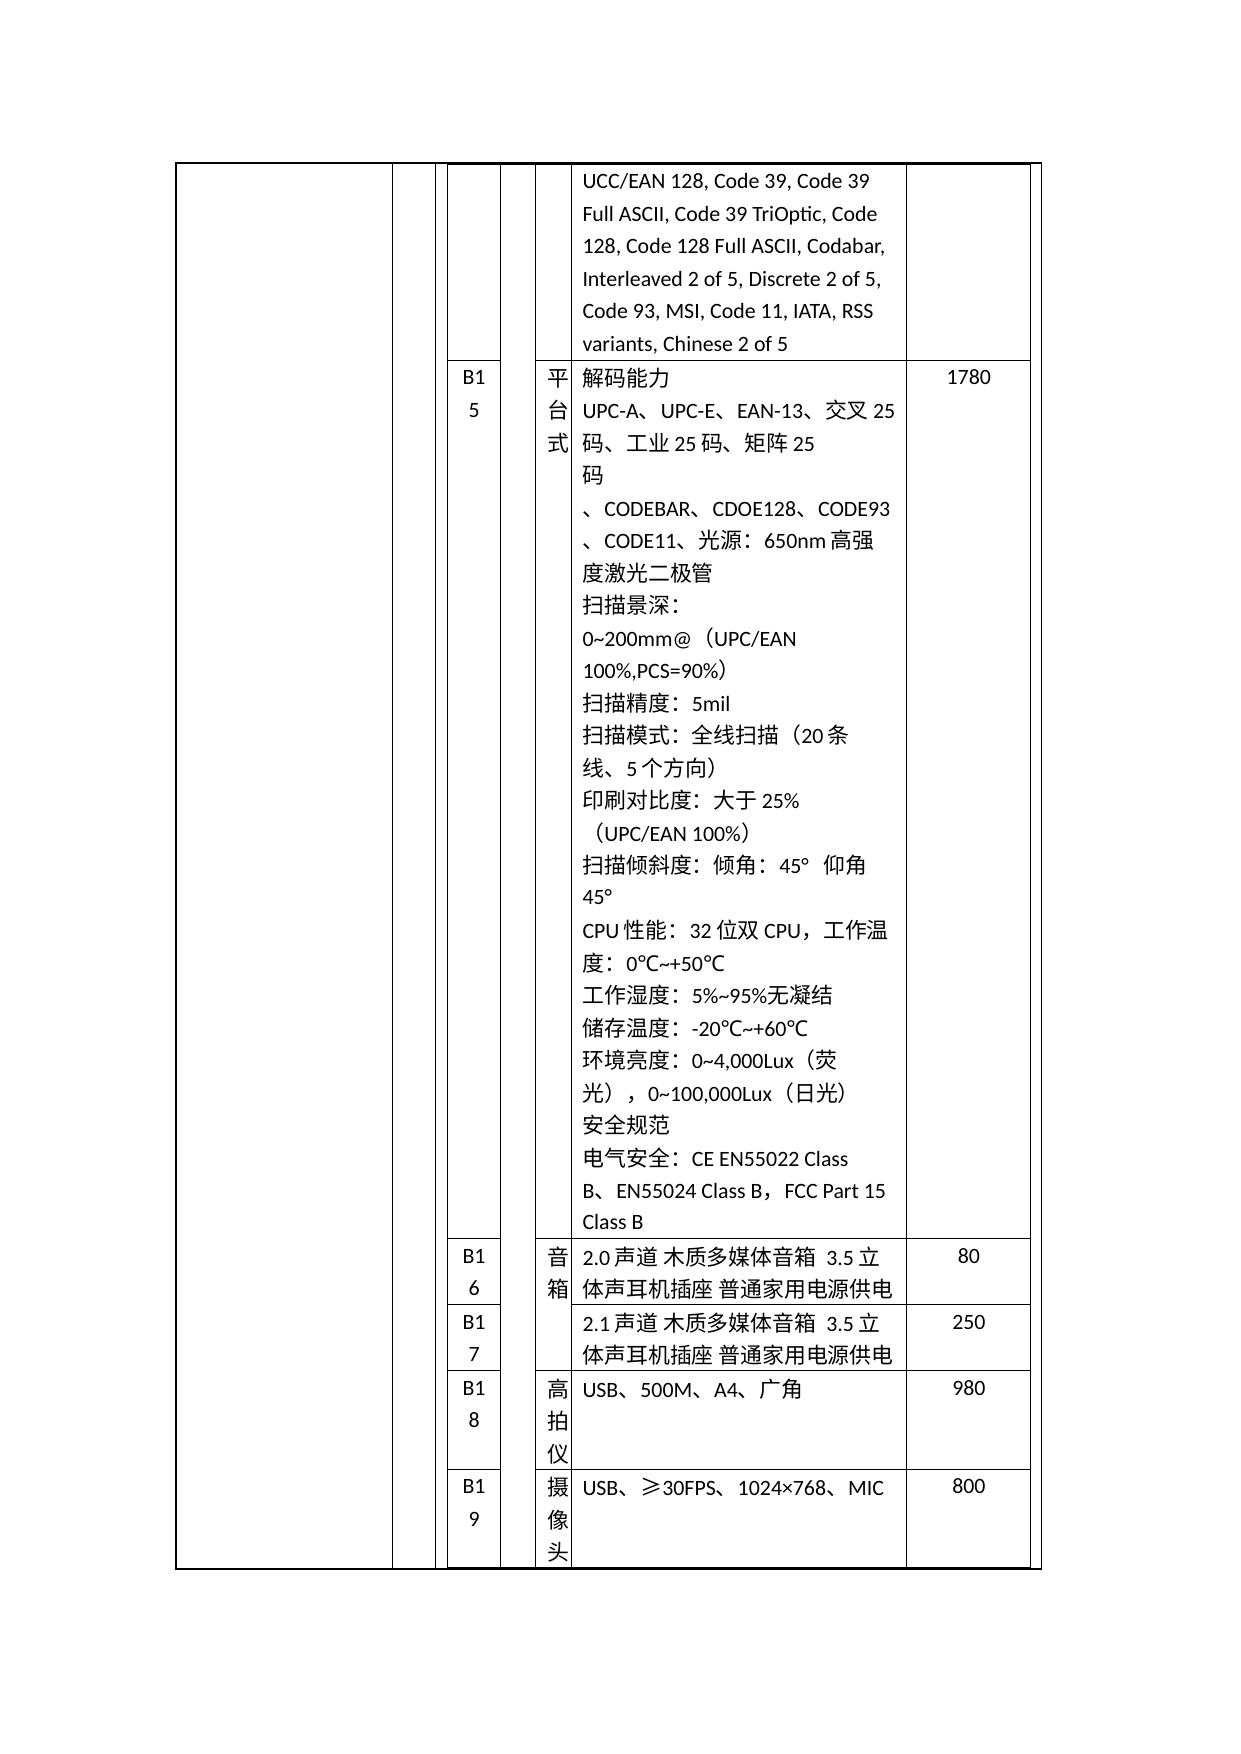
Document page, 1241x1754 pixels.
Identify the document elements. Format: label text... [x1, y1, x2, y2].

table_cell 1 [393, 164, 435, 1568]
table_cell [1031, 164, 1041, 1568]
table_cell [907, 165, 1030, 360]
table_cell 核心产品为：编号A12硒鼓 注：本项目产品类别分为A、B、C、D、E、F六大类。 [448, 361, 500, 1238]
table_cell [536, 165, 571, 360]
table_cell 核心产品为：编号A12硒鼓 注：本项目产品类别分为A、B、C、D、E、F六大类。 [572, 1371, 906, 1469]
table_cell 核心产品为：编号A12硒鼓 注：本项目产品类别分为A、B、C、D、E、F六大类。 [536, 1239, 571, 1370]
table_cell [536, 1470, 571, 1567]
table_cell [177, 164, 392, 1568]
table_cell 核心产品为：编号A12硒鼓 注：本项目产品类别分为A、B、C、D、E、F六大类。 [448, 1371, 500, 1469]
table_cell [907, 1470, 1030, 1567]
table_cell 核心产品为：编号A12硒鼓 注：本项目产品类别分为A、B、C、D、E、F六大类。 [536, 361, 571, 1238]
table_cell 核心产品为：编号A12硒鼓 注：本项目产品类别分为A、B、C、D、E、F六大类。 [907, 1371, 1030, 1469]
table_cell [448, 165, 500, 360]
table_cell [572, 165, 906, 360]
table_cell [436, 164, 447, 1568]
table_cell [501, 165, 535, 1567]
table_cell 核心产品为：编号A12硒鼓 注：本项目产品类别分为A、B、C、D、E、F六大类。 [907, 1305, 1030, 1370]
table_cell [448, 1470, 500, 1567]
table_cell 核心产品为：编号A12硒鼓 注：本项目产品类别分为A、B、C、D、E、F六大类。 [572, 1305, 906, 1370]
table_cell 核心产品为：编号A12硒鼓 注：本项目产品类别分为A、B、C、D、E、F六大类。 [572, 361, 906, 1238]
table_cell 核心产品为：编号A12硒鼓 注：本项目产品类别分为A、B、C、D、E、F六大类。 [572, 1239, 906, 1304]
table_cell 核心产品为：编号A12硒鼓 注：本项目产品类别分为A、B、C、D、E、F六大类。 [907, 1239, 1030, 1304]
table_cell 核心产品为：编号A12硒鼓 注：本项目产品类别分为A、B、C、D、E、F六大类。 [907, 361, 1030, 1238]
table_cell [572, 1470, 906, 1567]
